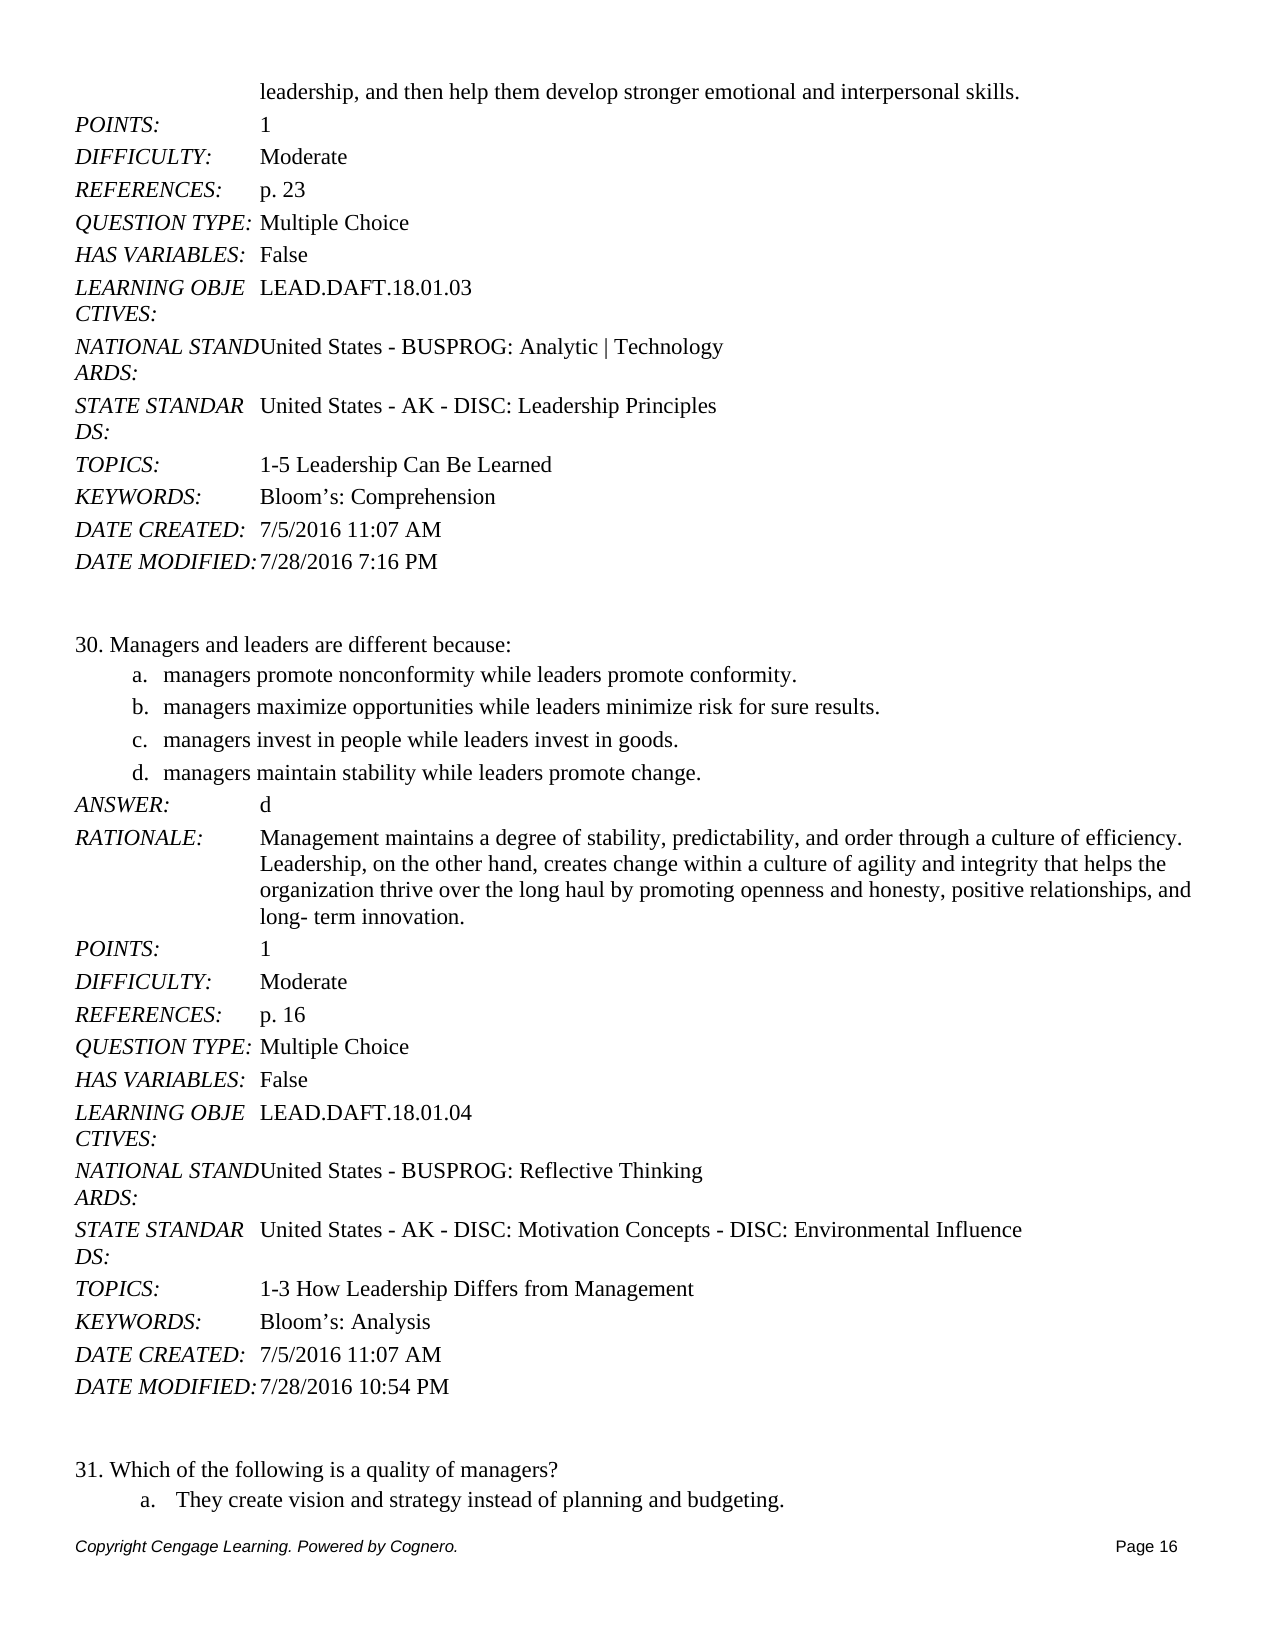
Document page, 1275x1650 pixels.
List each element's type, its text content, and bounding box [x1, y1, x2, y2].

table_header 30. Managers and leaders are different because: [75, 631, 1200, 1429]
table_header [75, 75, 1200, 604]
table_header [75, 1456, 1200, 1515]
